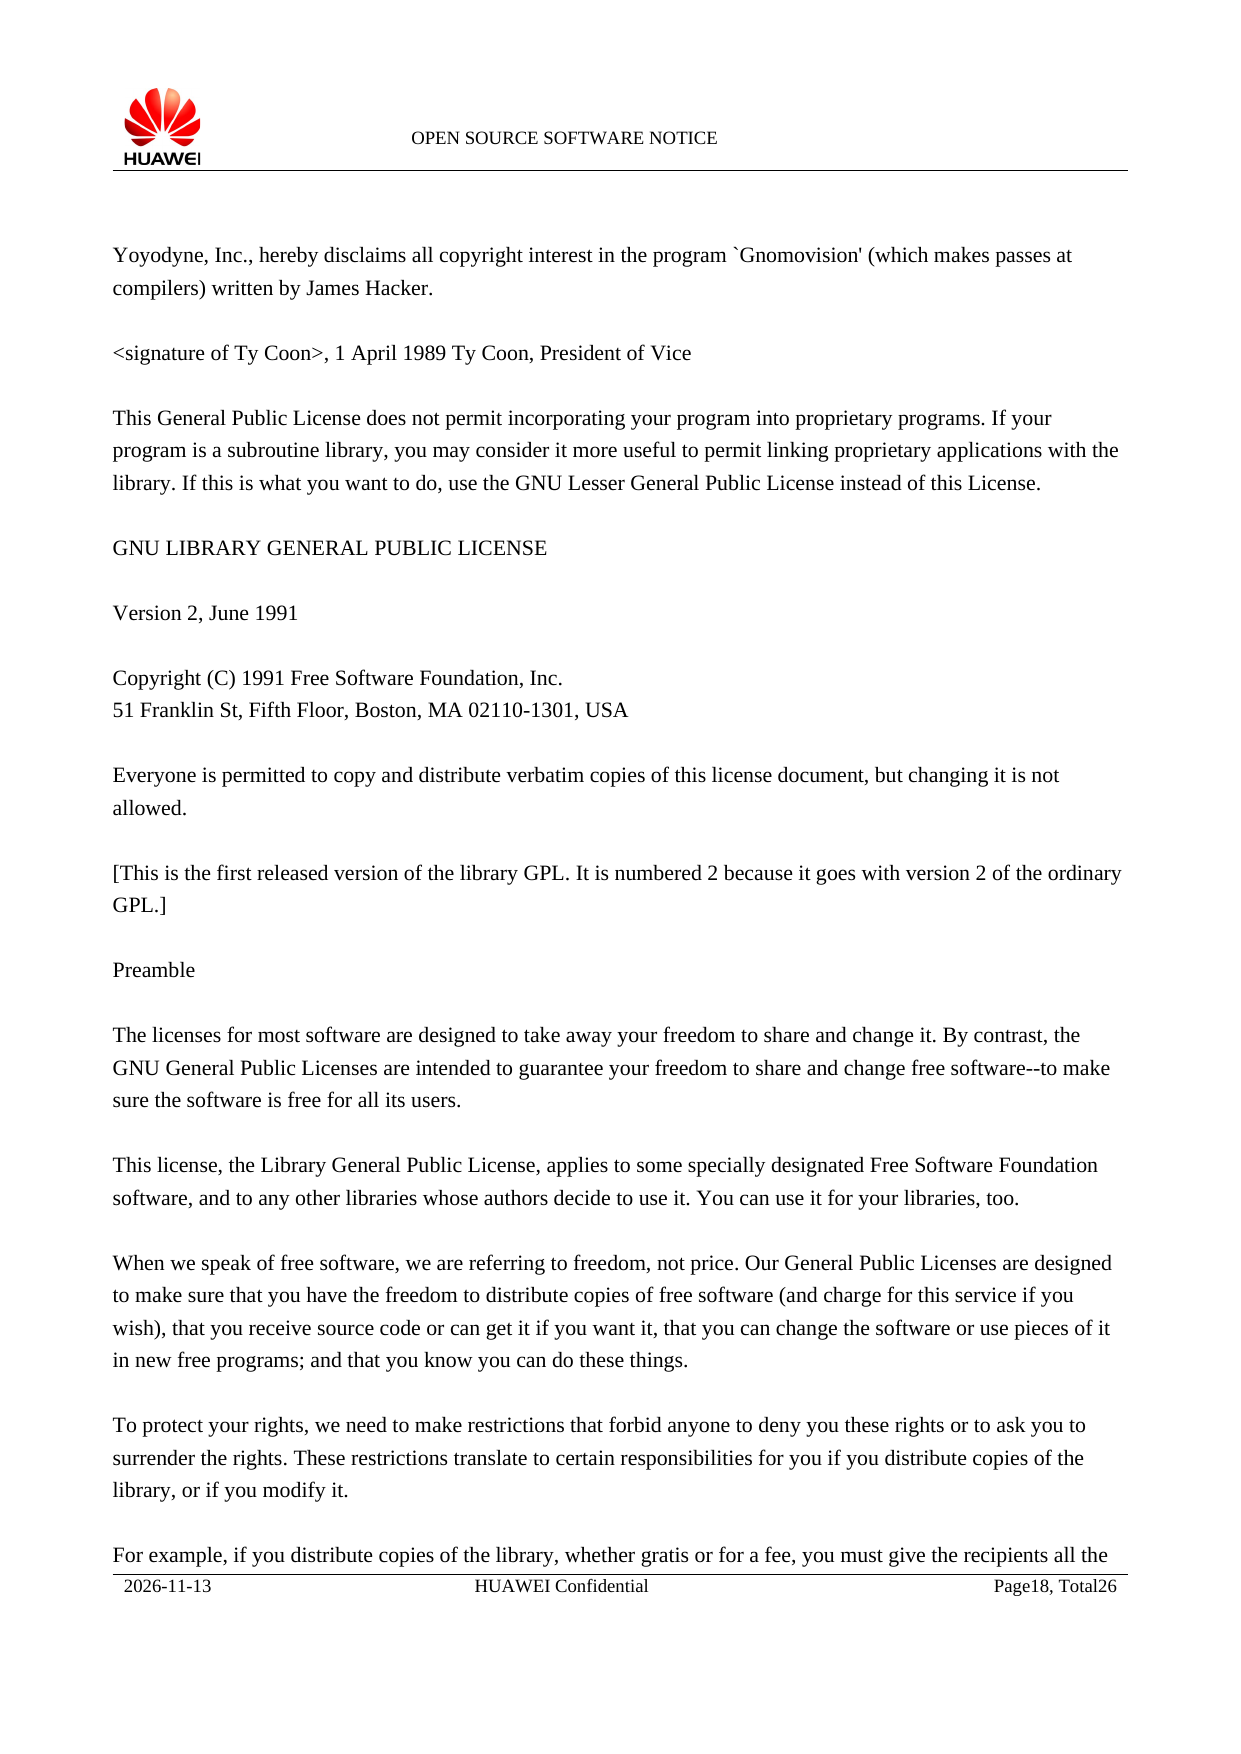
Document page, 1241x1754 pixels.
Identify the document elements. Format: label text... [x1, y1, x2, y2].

picture [124, 88, 201, 165]
